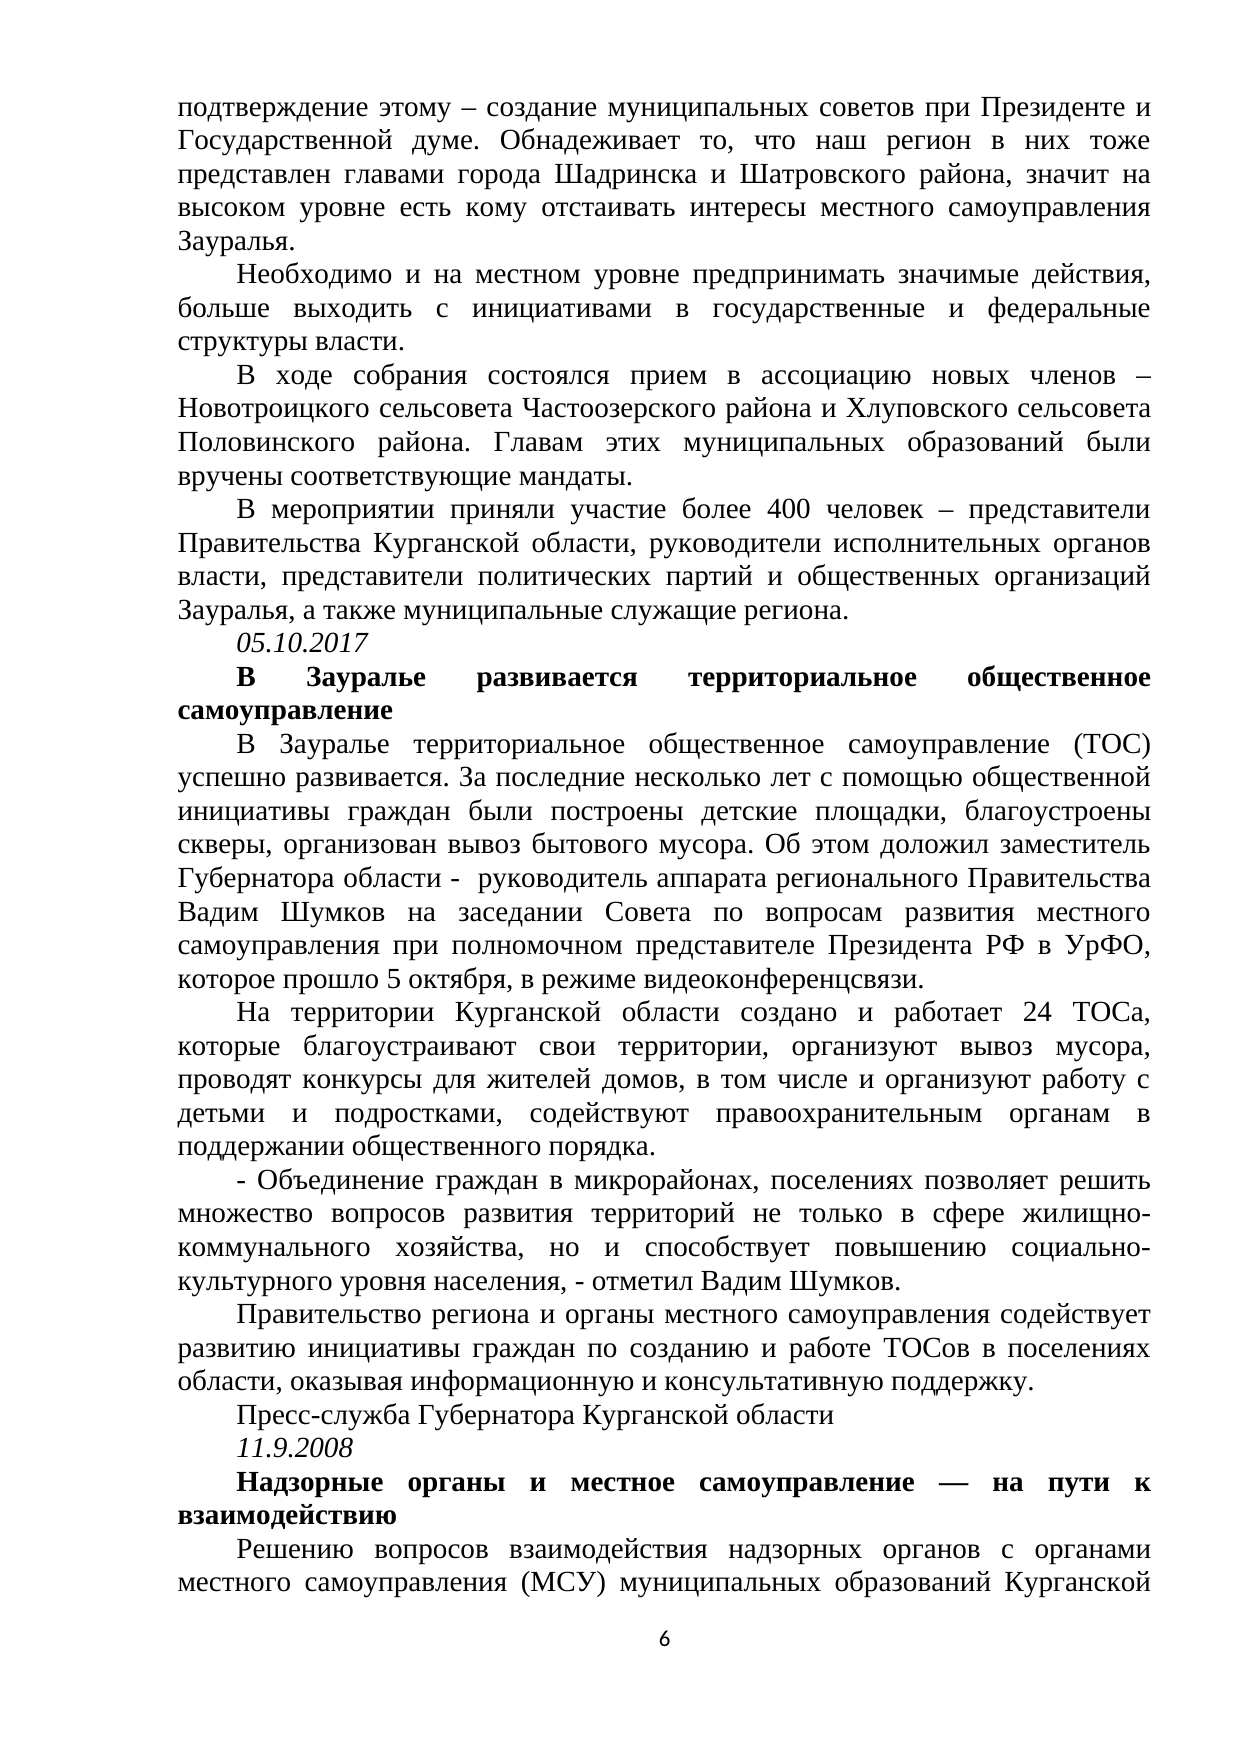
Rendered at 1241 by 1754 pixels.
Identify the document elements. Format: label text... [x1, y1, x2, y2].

text Правительство региона и органы местного самоуправления содействует развитию инициативы граждан по созданию и работе ТОСов в поселениях области, оказывая информационную и консультативную поддержку. [177, 1296, 1152, 1397]
text - Объединение граждан в микрорайонах, поселениях позволяет решить множество вопросов развития территорий не только в сфере жилищно-коммунального хозяйства, но и способствует повышению социально-культурного уровня населения, - отметил Вадим Шумков. [177, 1162, 1152, 1296]
text В Зауралье развивается территориальное общественное самоуправление [177, 659, 1152, 726]
text 05.10.2017 [177, 625, 1152, 659]
text На территории Курганской области создано и работает 24 ТОСа, которые благоустраивают свои территории, организуют вывоз мусора, проводят конкурсы для жителей домов, в том числе и организуют работу с детьми и подростками, содействуют правоохранительным органам в поддержании общественного порядка. [177, 994, 1152, 1162]
text Надзорные органы и местное самоуправление — на пути к взаимодействию [177, 1464, 1152, 1531]
text Пресс-служба Губернатора Курганской области [177, 1397, 1152, 1430]
text В мероприятии приняли участие более 400 человек – представители Правительства Курганской области, руководители исполнительных органов власти, представители политических партий и общественных организаций Зауралья, а также муниципальные служащие региона. [177, 491, 1152, 625]
text Необходимо и на местном уровне предпринимать значимые действия, больше выходить с инициативами в государственные и федеральные структуры власти. [177, 256, 1152, 357]
text В Зауралье территориальное общественное самоуправление (ТОС) успешно развивается. За последние несколько лет с помощью общественной инициативы граждан были построены детские площадки, благоустроены скверы, организован вывоз бытового мусора. Об этом доложил заместитель Губернатора области - руководитель аппарата регионального Правительства Вадим Шумков на заседании Совета по вопросам развития местного самоуправления при полномочном представителе Президента РФ в УрФО, которое прошло 5 октября, в режиме видеоконференцсвязи. [177, 726, 1152, 994]
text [177, 89, 1152, 256]
text 11.9.2008 [177, 1430, 1152, 1464]
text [177, 1531, 1152, 1598]
text В ходе собрания состоялся прием в ассоциацию новых членов – Новотроицкого сельсовета Частоозерского района и Хлуповского сельсовета Половинского района. Главам этих муниципальных образований были вручены соответствующие мандаты. [177, 357, 1152, 491]
